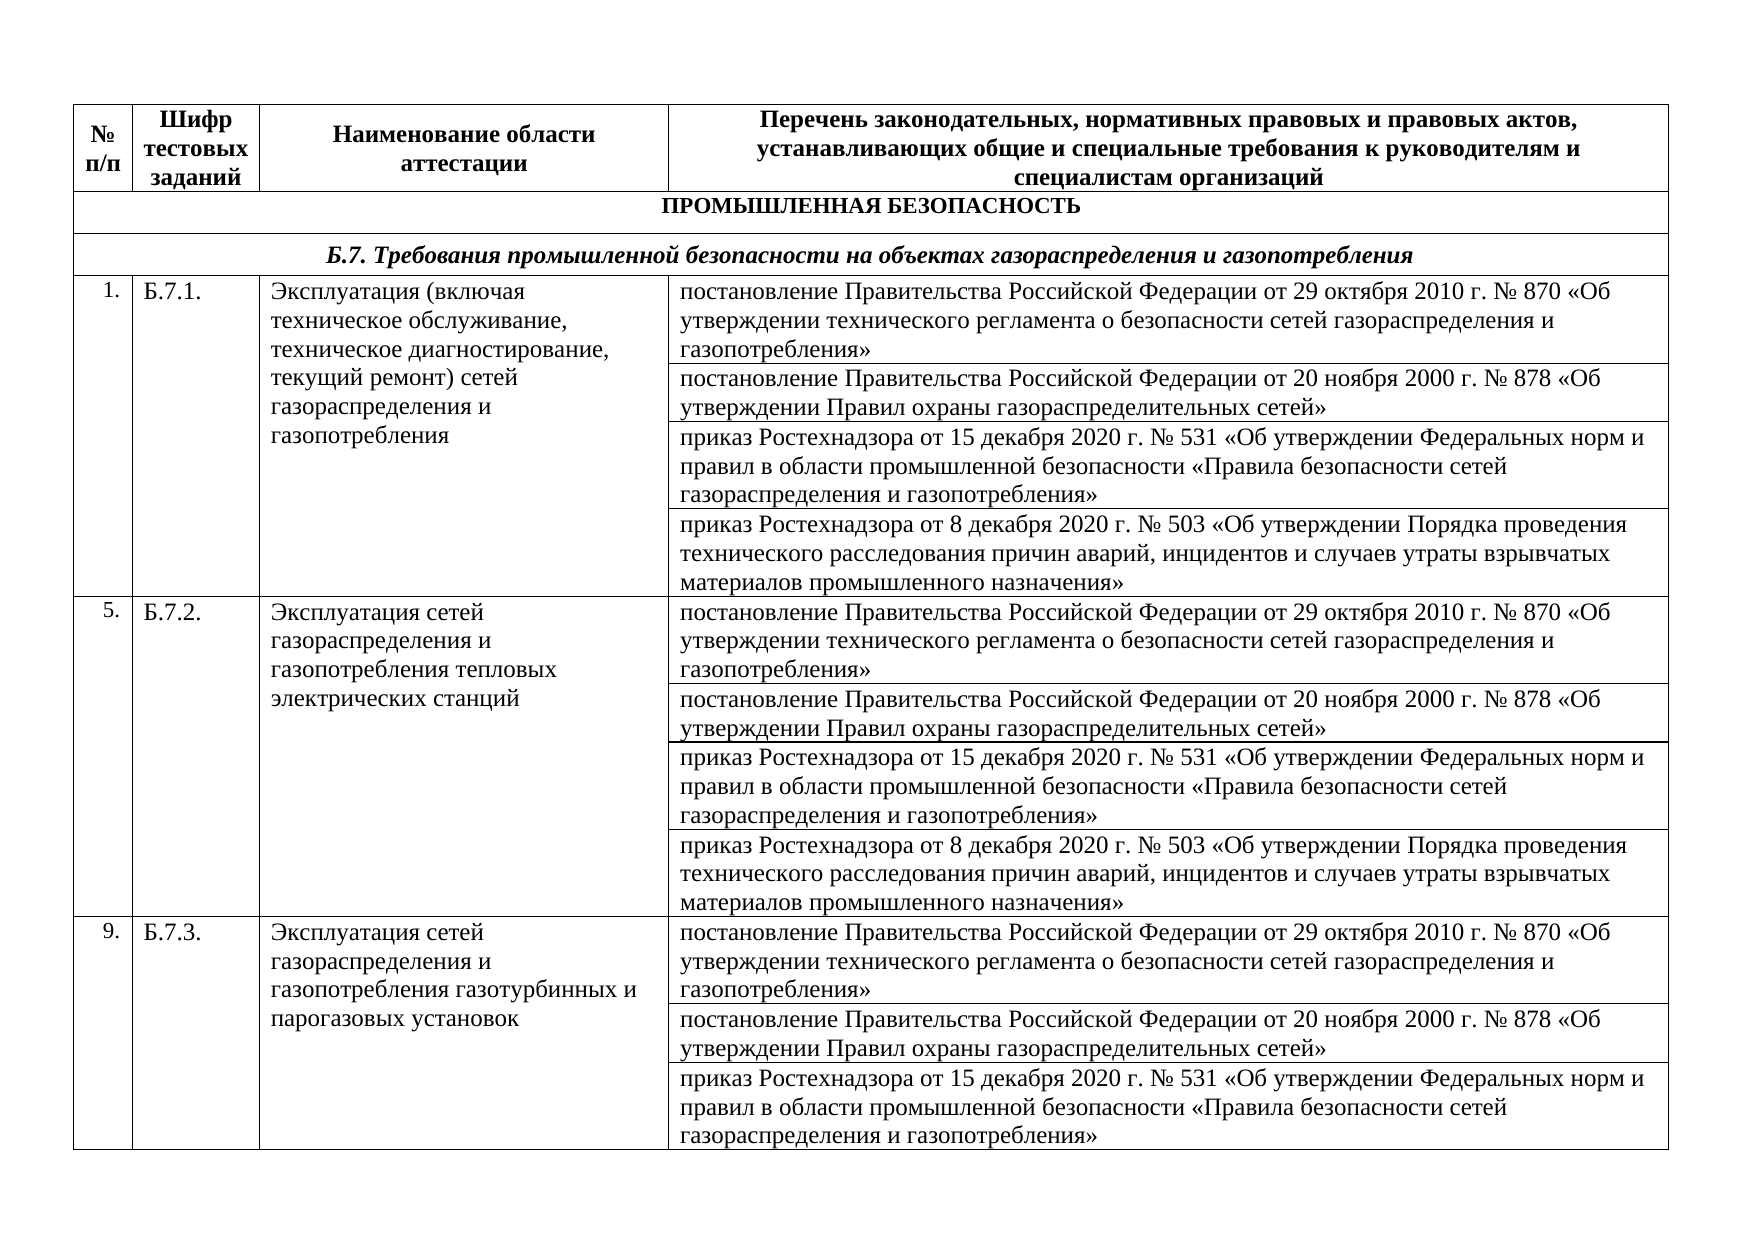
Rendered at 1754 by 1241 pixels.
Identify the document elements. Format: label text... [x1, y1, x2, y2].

table_cell постановление Правительства Российской Федерации от 29 октября 2010 г. № 870 «Об утверждении технического регламента о безопасности сетей газораспределения и газопотребления» [669, 917, 1668, 1003]
table_cell ПРОМЫШЛЕННАЯ БЕЗОПАСНОСТЬ [74, 192, 1668, 233]
table_header Перечень законодательных, нормативных правовых и правовых актов, устанавливающих общие и специальные требования к руководителям и специалистам организаций [669, 105, 1668, 191]
table_cell постановление Правительства Российской Федерации от 20 ноября 2000 г. № 878 «Об утверждении Правил охраны газораспределительных сетей» [669, 364, 1668, 421]
table_cell постановление Правительства Российской Федерации от 20 ноября 2000 г. № 878 «Об утверждении Правил охраны газораспределительных сетей» [669, 684, 1668, 741]
table_header № п/п [74, 105, 132, 191]
table_cell Эксплуатация (включая техническое обслуживание, техническое диагностирование, текущий ремонт) сетей газораспределения и газопотребления [260, 276, 668, 596]
table_cell постановление Правительства Российской Федерации от 20 ноября 2000 г. № 878 «Об утверждении Правил охраны газораспределительных сетей» [669, 1004, 1668, 1062]
table_cell Б.7. Требования промышленной безопасности на объектах газораспределения и газопотребления [74, 234, 1668, 275]
table_cell приказ Ростехнадзора от 15 декабря 2020 г. № 531 «Об утверждении Федеральных норм и правил в области промышленной безопасности «Правила безопасности сетей газораспределения и газопотребления» [669, 743, 1668, 829]
table_cell Б.7.1. [133, 276, 259, 596]
table_cell Б.7.3. [133, 917, 259, 1149]
table_cell постановление Правительства Российской Федерации от 29 октября 2010 г. № 870 «Об утверждении технического регламента о безопасности сетей газораспределения и газопотребления» [669, 597, 1668, 683]
table_cell [74, 917, 132, 1149]
table_cell постановление Правительства Российской Федерации от 29 октября 2010 г. № 870 «Об утверждении технического регламента о безопасности сетей газораспределения и газопотребления» [669, 276, 1668, 362]
table_cell приказ Ростехнадзора от 15 декабря 2020 г. № 531 «Об утверждении Федеральных норм и правил в области промышленной безопасности «Правила безопасности сетей газораспределения и газопотребления» [669, 422, 1668, 508]
table_cell Эксплуатация сетей газораспределения и газопотребления газотурбинных и парогазовых установок [260, 917, 668, 1149]
table_header Наименование области аттестации [260, 105, 668, 191]
table_cell Эксплуатация сетей газораспределения и газопотребления тепловых электрических станций [260, 597, 668, 916]
table_cell [74, 597, 132, 916]
table_cell Б.7.2. [133, 597, 259, 916]
table_cell [74, 276, 132, 596]
table_header Шифр тестовых заданий [133, 105, 259, 191]
table_cell приказ Ростехнадзора от 15 декабря 2020 г. № 531 «Об утверждении Федеральных норм и правил в области промышленной безопасности «Правила безопасности сетей газораспределения и газопотребления» [669, 1063, 1668, 1149]
